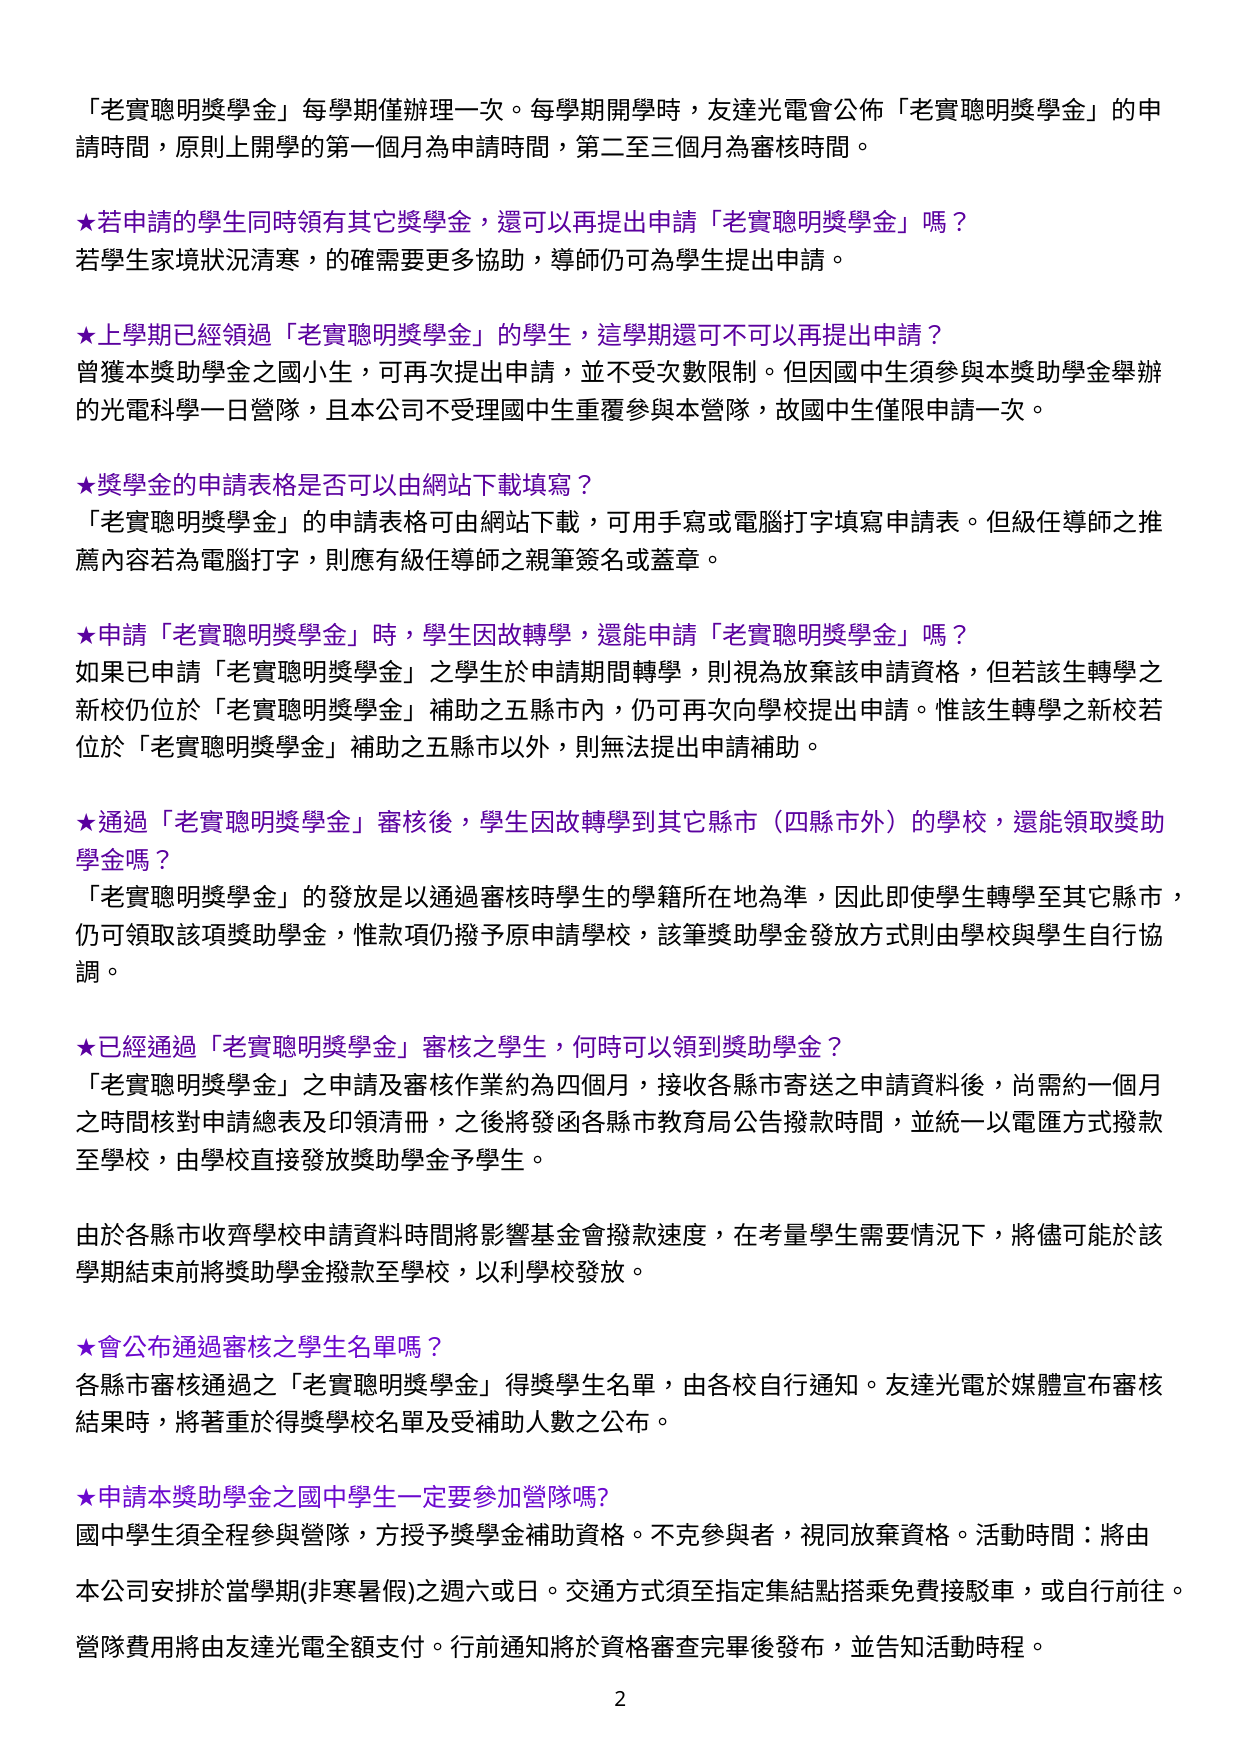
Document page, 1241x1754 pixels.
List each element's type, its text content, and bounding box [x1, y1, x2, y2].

text 國中學生須全程參與營隊，方授予獎學金補助資格。不克參與者，視同放棄資格。活動時間：將由本公司安排於當學期(非寒暑假)之週六或日。交通方式須至指定集結點搭乘免費接駁車，或自行前往。營隊費用將由友達光電全額支付。行前通知將於資格審查完畢後發布，並告知活動時程。 [75, 1514, 1165, 1664]
text ★若申請的學生同時領有其它獎學金，還可以再提出申請「老實聰明獎學金」嗎？ [75, 202, 1165, 239]
text ★通過「老實聰明獎學金」審核後，學生因故轉學到其它縣市（四縣市外）的學校，還能領取獎助學金嗎？ [75, 802, 1165, 877]
text ★上學期已經領過「老實聰明獎學金」的學生，這學期還可不可以再提出申請？ [75, 314, 1165, 352]
text 若學生家境狀況清寒，的確需要更多協助，導師仍可為學生提出申請。 [75, 239, 1165, 277]
text 「老實聰明獎學金」每學期僅辦理一次。每學期開學時，友達光電會公佈「老實聰明獎學金」的申請時間，原則上開學的第一個月為申請時間，第二至三個月為審核時間。 [75, 89, 1165, 164]
text 如果已申請「老實聰明獎學金」之學生於申請期間轉學，則視為放棄該申請資格，但若該生轉學之新校仍位於「老實聰明獎學金」補助之五縣市內，仍可再次向學校提出申請。惟該生轉學之新校若位於「老實聰明獎學金」補助之五縣市以外，則無法提出申請補助。 [75, 652, 1165, 764]
text 「老實聰明獎學金」的申請表格可由網站下載，可用手寫或電腦打字填寫申請表。但級任導師之推薦內容若為電腦打字，則應有級任導師之親筆簽名或蓋章。 [75, 502, 1165, 577]
text 「老實聰明獎學金」之申請及審核作業約為四個月，接收各縣市寄送之申請資料後，尚需約一個月之時間核對申請總表及印領清冊，之後將發函各縣市教育局公告撥款時間，並統一以電匯方式撥款至學校，由學校直接發放獎助學金予學生。 [75, 1064, 1165, 1177]
text ★已經通過「老實聰明獎學金」審核之學生，何時可以領到獎助學金？ [75, 1027, 1165, 1064]
text 「老實聰明獎學金」的發放是以通過審核時學生的學籍所在地為準，因此即使學生轉學至其它縣市，仍可領取該項獎助學金，惟款項仍撥予原申請學校，該筆獎助學金發放方式則由學校與學生自行協調。 [75, 877, 1165, 989]
text ★會公布通過審核之學生名單嗎？ [75, 1327, 1165, 1364]
text ★申請本獎助學金之國中學生一定要參加營隊嗎? [75, 1477, 1165, 1514]
text 曾獲本獎助學金之國小生，可再次提出申請，並不受次數限制。但因國中生須參與本獎助學金舉辦的光電科學一日營隊，且本公司不受理國中生重覆參與本營隊，故國中生僅限申請一次。 [75, 352, 1165, 427]
text 由於各縣市收齊學校申請資料時間將影響基金會撥款速度，在考量學生需要情況下，將儘可能於該學期結束前將獎助學金撥款至學校，以利學校發放。 [75, 1214, 1165, 1289]
text ★獎學金的申請表格是否可以由網站下載填寫？ [75, 464, 1165, 502]
text ★申請「老實聰明獎學金」時，學生因故轉學，還能申請「老實聰明獎學金」嗎？ [75, 614, 1165, 652]
text 各縣市審核通過之「老實聰明獎學金」得獎學生名單，由各校自行通知。友達光電於媒體宣布審核結果時，將著重於得獎學校名單及受補助人數之公布。 [75, 1364, 1165, 1439]
